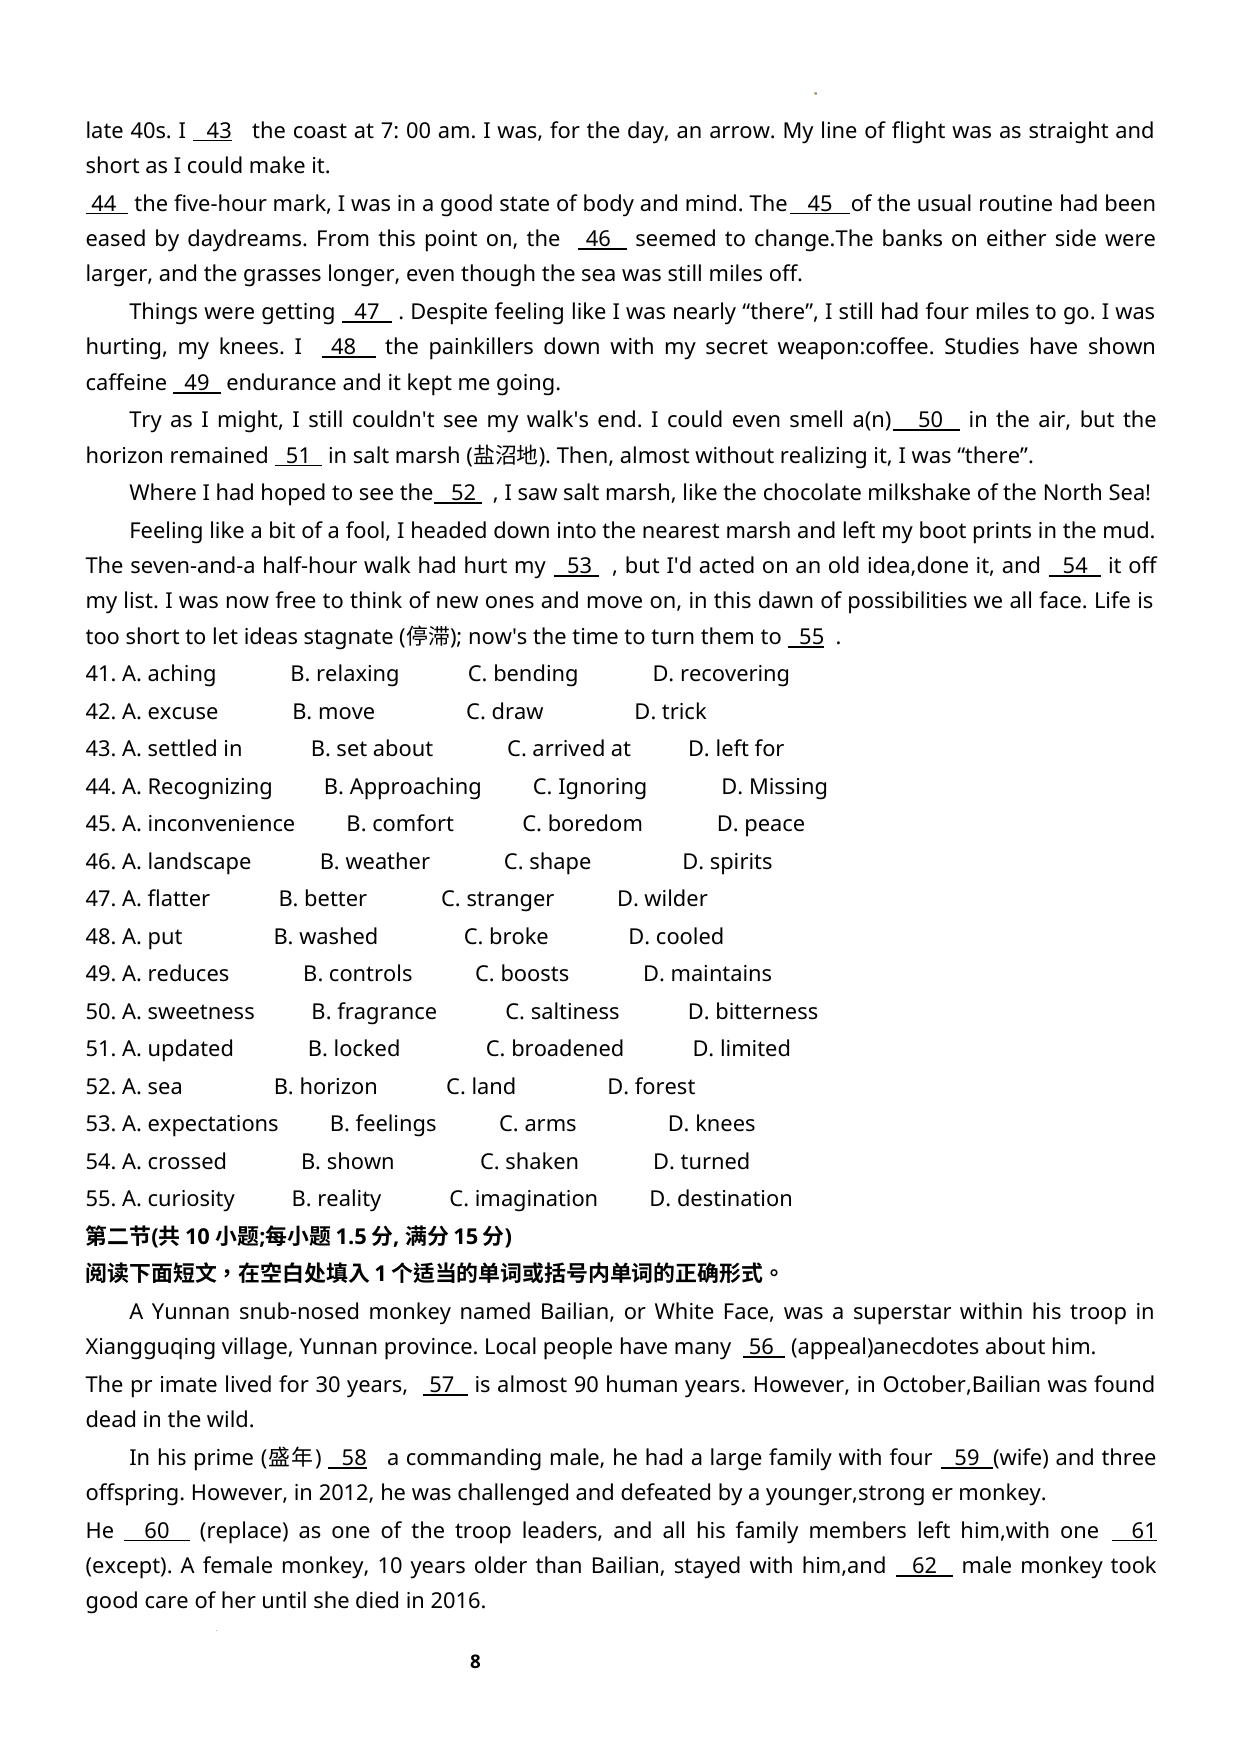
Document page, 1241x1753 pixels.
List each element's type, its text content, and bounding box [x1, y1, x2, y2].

text 54. A. crossed B. shown C. shaken D. turned [85, 1140, 1157, 1176]
text Try as I might, I still couldn't see my walk's end. I could even smell a(n) 50 in the air, but the horizon remained 51 in salt marsh (盐沼地). Then, almost without realizing it, I was “there”. [85, 398, 1157, 469]
text 44. A. Recognizing B. Approaching C. Ignoring D. Missing [85, 765, 1157, 801]
text 43. A. settled in B. set about C. arrived at D. left for [85, 728, 1157, 763]
text 45. A. inconvenience B. comfort C. boredom D. peace [85, 803, 1157, 838]
text Things were getting 47 . Despite feeling like I was nearly “there”, I still had four miles to go. I was hurting, my knees. I 48 the painkillers down with my secret weapon:coffee. Studies have shown caffeine 49 endurance and it kept me going. [85, 290, 1157, 396]
text 47. A. flatter B. better C. stranger D. wilder [85, 878, 1157, 913]
text 53. A. expectations B. feelings C. arms D. knees [85, 1103, 1157, 1138]
text 50. A. sweetness B. fragrance C. saltiness D. bitterness [85, 990, 1157, 1026]
text The pr imate lived for 30 years, 57 is almost 90 human years. However, in October,Bailian was found dead in the wild. [85, 1363, 1157, 1434]
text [85, 109, 1157, 180]
text 51. A. updated B. locked C. broadened D. limited [85, 1028, 1157, 1063]
text Where I had hoped to see the 52 , I saw salt marsh, like the chocolate milkshake of the North Sea! [85, 471, 1157, 507]
text 阅读下面短文，在空白处填入1个适当的单词或括号内单词的正确形式。 [85, 1253, 1157, 1288]
text 41. A. aching B. relaxing C. bending D. recovering [85, 653, 1157, 688]
text 55. A. curiosity B. reality C. imagination D. destination [85, 1178, 1157, 1213]
text 48. A. put B. washed C. broke D. cooled [85, 915, 1157, 951]
text Feeling like a bit of a fool, I headed down into the nearest marsh and left my boot prints in the mud. The seven-and-a half-hour walk had hurt my 53 , but I'd acted on an old idea,done it, and 54 it off my list. I was now free to think of new ones and move on, in this dawn of possibilities we all face. Life is too short to let ideas stagnate (停滞); now's the time to turn them to 55 . [85, 509, 1157, 651]
text 52. A. sea B. horizon C. land D. forest [85, 1065, 1157, 1101]
text 第二节(共10 小题;每小题1.5分, 满分15分) [85, 1215, 1157, 1251]
text 46. A. landscape B. weather C. shape D. spirits [85, 840, 1157, 876]
text 42. A. excuse B. move C. draw D. trick [85, 690, 1157, 726]
text In his prime (盛年) 58 a commanding male, he had a large family with four 59 (wife) and three offspring. However, in 2012, he was challenged and defeated by a younger,strong er monkey. [85, 1436, 1157, 1507]
text 44 the five-hour mark, I was in a good state of body and mind. The 45 of the usual routine had been eased by daydreams. From this point on, the 46 seemed to change.The banks on either side were larger, and the grasses longer, even though the sea was still miles off. [85, 182, 1157, 288]
text 49. A. reduces B. controls C. boosts D. maintains [85, 953, 1157, 988]
text He 60 (replace) as one of the troop leaders, and all his family members left him,with one 61 (except). A female monkey, 10 years older than Bailian, stayed with him,and 62 male monkey took good care of her until she died in 2016. [85, 1509, 1157, 1615]
text A Yunnan snub-nosed monkey named Bailian, or White Face, was a superstar within his troop in Xiangguqing village, Yunnan province. Local people have many 56 (appeal)anecdotes about him. [85, 1290, 1157, 1361]
